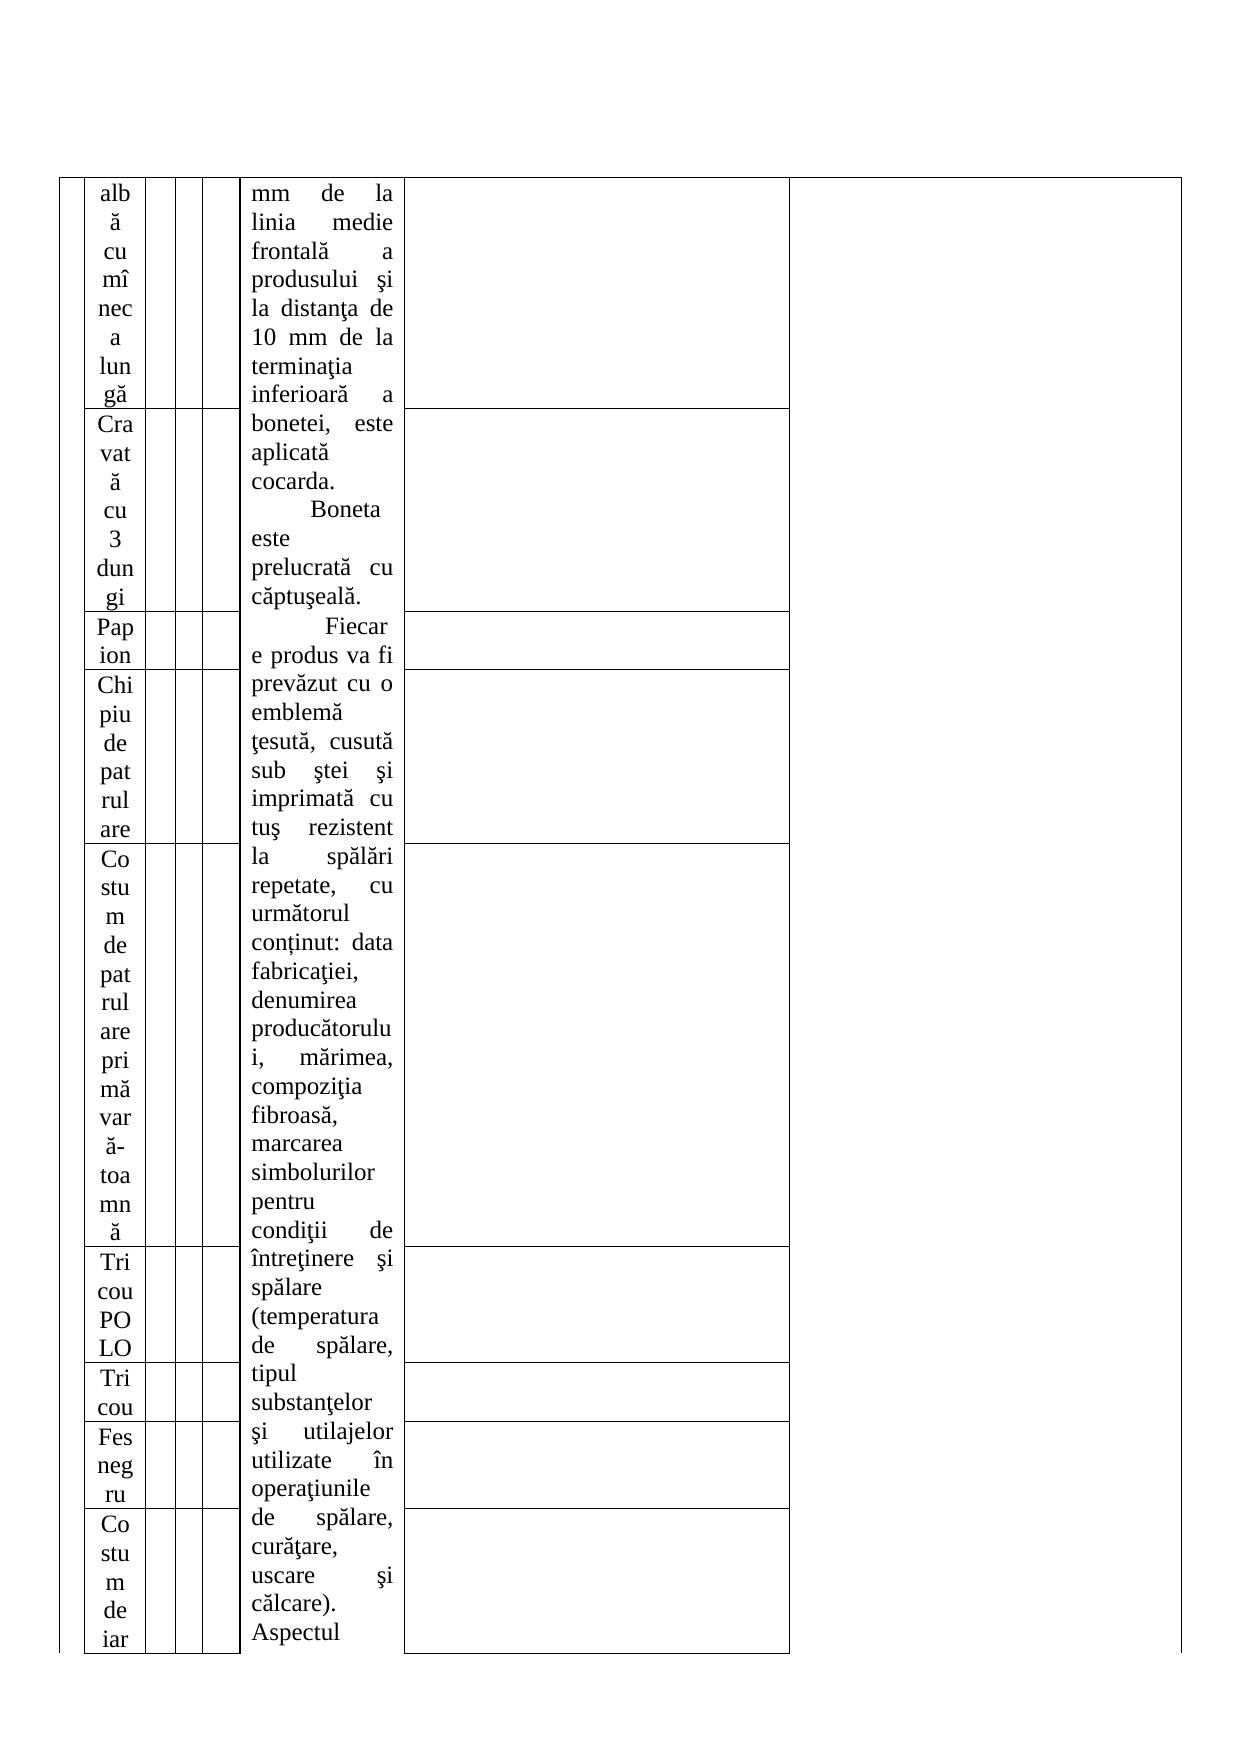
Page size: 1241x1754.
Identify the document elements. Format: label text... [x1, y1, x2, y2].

table_cell [405, 409, 789, 611]
table_cell [176, 1247, 202, 1362]
table_cell [790, 178, 1181, 1653]
table_cell Chipiu de patrulare [85, 670, 145, 843]
table_cell Tricou POLO [85, 1247, 145, 1362]
table_cell Costum de patrulare primăvară-toamnă [85, 844, 145, 1246]
table_cell [146, 1422, 175, 1508]
table_cell [146, 670, 175, 843]
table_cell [85, 178, 145, 408]
table_cell [176, 178, 202, 408]
table_cell [146, 844, 175, 1246]
table_cell [203, 178, 239, 408]
table_cell [405, 1509, 789, 1653]
table_cell [176, 409, 202, 611]
table_cell [203, 1422, 239, 1508]
table_cell Tricou [85, 1363, 145, 1421]
table_cell [203, 844, 239, 1246]
table_cell [203, 670, 239, 843]
table_cell [146, 178, 175, 408]
table_cell [176, 844, 202, 1246]
table_cell Fes negru [85, 1422, 145, 1508]
table_cell [176, 1422, 202, 1508]
table_cell [146, 1247, 175, 1362]
table_cell [203, 1363, 239, 1421]
table_cell [203, 409, 239, 611]
table_cell [405, 1247, 789, 1362]
table_cell [176, 612, 202, 669]
table_cell [405, 612, 789, 669]
table_cell [176, 1509, 202, 1653]
table_cell [405, 844, 789, 1246]
table_cell [203, 1247, 239, 1362]
table_cell [405, 670, 789, 843]
table_cell [203, 1509, 239, 1653]
table_cell [146, 409, 175, 611]
table_cell [405, 1422, 789, 1508]
table_cell [146, 1363, 175, 1421]
table_cell Papion [85, 612, 145, 669]
table_cell [176, 1363, 202, 1421]
table_cell [405, 178, 789, 408]
table_cell [203, 612, 239, 669]
table_cell [405, 1363, 789, 1421]
table_cell Costum de iarnă [85, 1509, 145, 1653]
table_cell [146, 612, 175, 669]
table_cell [176, 670, 202, 843]
table_cell Cravată cu 3 dungi [85, 409, 145, 611]
table_cell [146, 1509, 175, 1653]
